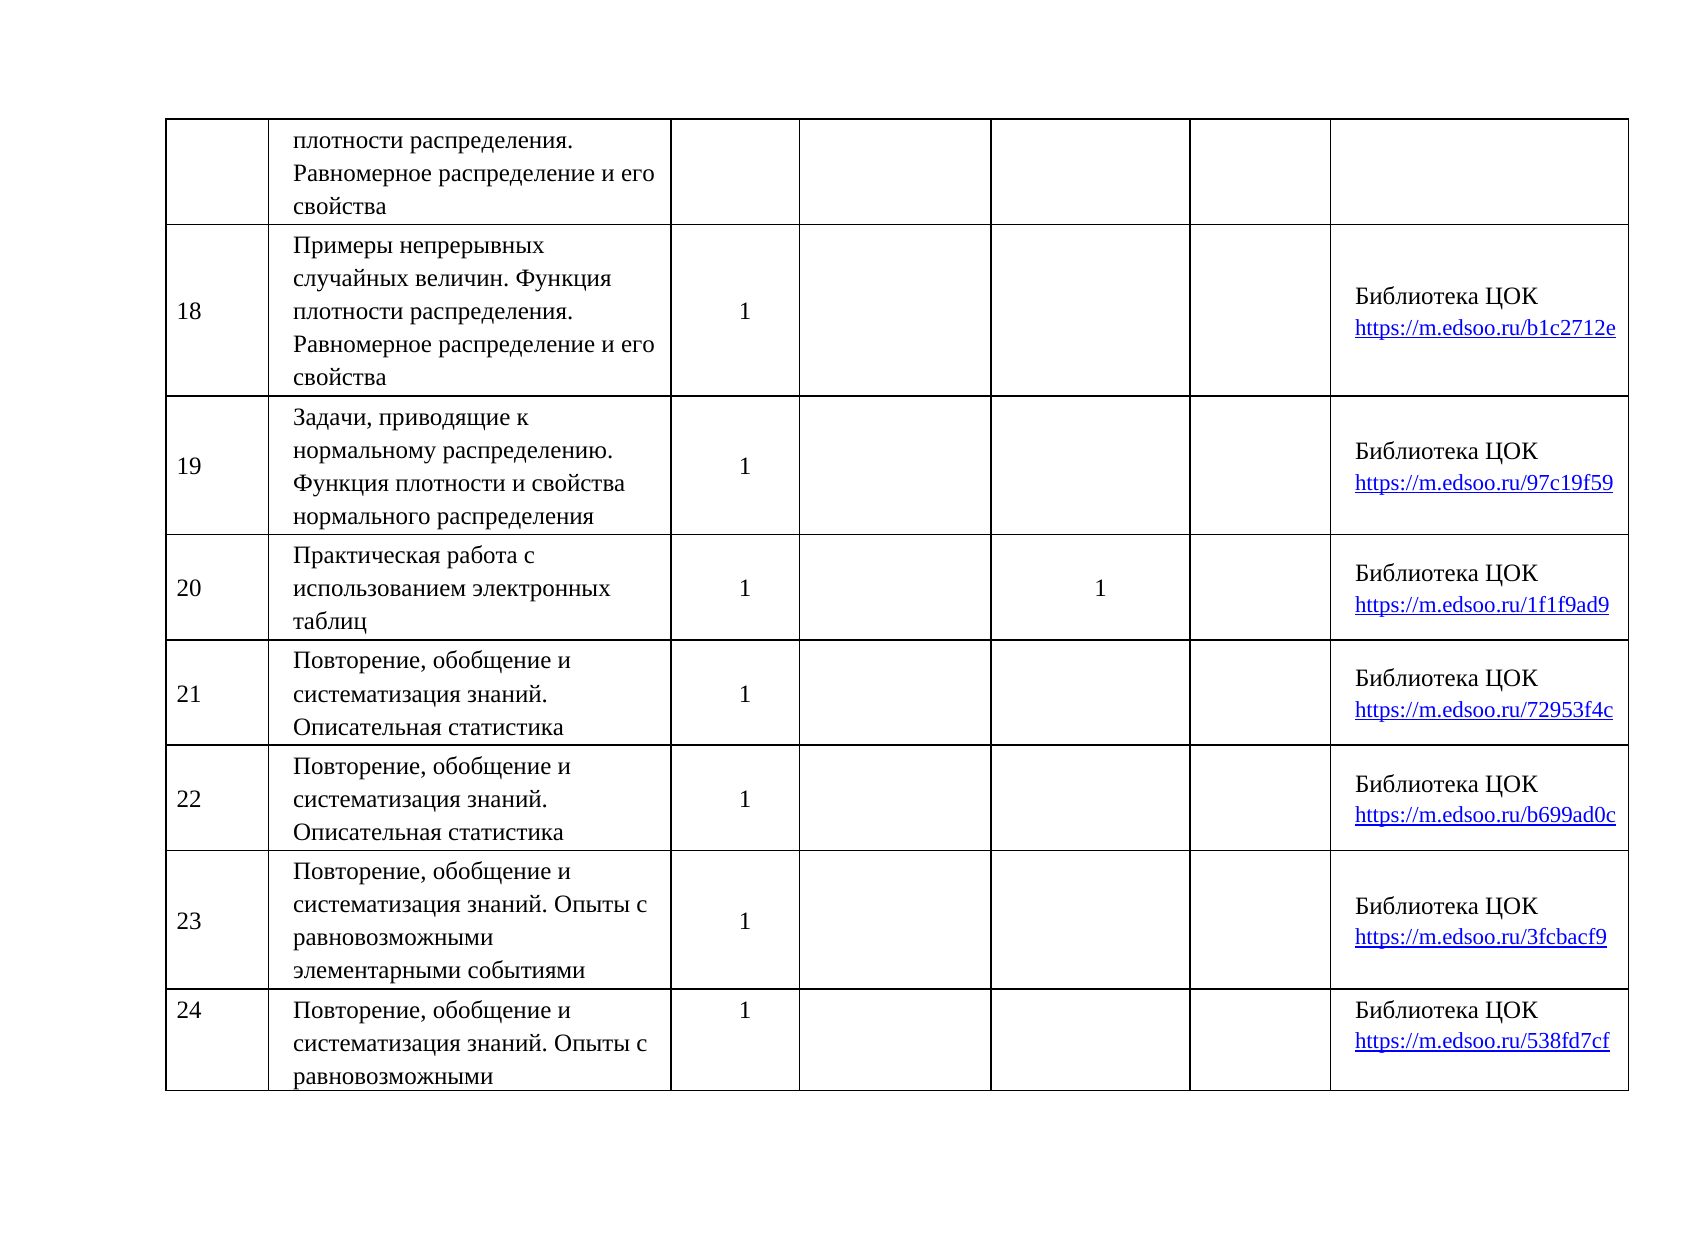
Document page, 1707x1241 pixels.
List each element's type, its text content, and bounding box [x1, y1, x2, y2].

table_cell [800, 990, 990, 1090]
table_cell [992, 397, 1189, 533]
table_cell [1191, 397, 1330, 533]
table_cell 24 [167, 990, 268, 1090]
table_cell 1 [672, 225, 799, 395]
table_cell 20 [167, 535, 268, 639]
table_cell 1 [672, 120, 799, 223]
table_cell [992, 641, 1189, 744]
table_cell Библиотека ЦОК https://m.edsoo.ru/1f1f9ad9 [1331, 535, 1628, 639]
table_cell 21 [167, 641, 268, 744]
table_cell [1191, 641, 1330, 744]
table_cell [1191, 851, 1330, 988]
table_cell 1 [672, 397, 799, 533]
table_cell [992, 746, 1189, 850]
table_cell [1191, 990, 1330, 1090]
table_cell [269, 990, 670, 1090]
table_cell [800, 120, 990, 223]
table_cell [1331, 120, 1628, 223]
table_cell [992, 120, 1189, 223]
table_cell [992, 990, 1189, 1090]
table_cell [800, 397, 990, 533]
table_cell 23 [167, 851, 268, 988]
table_cell Примеры непрерывных случайных величин. Функция плотности распределения. Равномерное распределение и его свойства [269, 225, 670, 395]
table_cell [1191, 225, 1330, 395]
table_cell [269, 851, 670, 988]
table_cell [1191, 746, 1330, 850]
table_cell Повторение, обобщение и систематизация знаний. Описательная статистика [269, 746, 670, 850]
table_cell 1 [672, 535, 799, 639]
table_cell Повторение, обобщение и систематизация знаний. Описательная статистика [269, 641, 670, 744]
table_cell 1 [672, 641, 799, 744]
table_cell Библиотека ЦОК https://m.edsoo.ru/3fcbacf9 [1331, 851, 1628, 988]
table_cell [992, 851, 1189, 988]
table_cell [800, 641, 990, 744]
table_cell [800, 851, 990, 988]
table_cell 1 [672, 851, 799, 988]
table_cell [800, 225, 990, 395]
table_cell Практическая работа с использованием электронных таблиц [269, 535, 670, 639]
table_cell 17 [167, 120, 268, 223]
table_cell [992, 225, 1189, 395]
table_cell 19 [167, 397, 268, 533]
table_cell 18 [167, 225, 268, 395]
table_cell 1 [672, 746, 799, 850]
table_cell 22 [167, 746, 268, 850]
table_cell Библиотека ЦОК https://m.edsoo.ru/97c19f59 [1331, 397, 1628, 533]
table_cell 1 [992, 535, 1189, 639]
table_cell [1191, 535, 1330, 639]
table_cell [1191, 120, 1330, 223]
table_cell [269, 120, 670, 223]
table_cell [800, 746, 990, 850]
table_cell Библиотека ЦОК https://m.edsoo.ru/72953f4c [1331, 641, 1628, 744]
table_cell Библиотека ЦОК https://m.edsoo.ru/b1c2712e [1331, 225, 1628, 395]
table_cell Задачи, приводящие к нормальному распределению. Функция плотности и свойства нормального распределения [269, 397, 670, 533]
table_cell Библиотека ЦОК https://m.edsoo.ru/b699ad0c [1331, 746, 1628, 850]
table_cell 1 [672, 990, 799, 1090]
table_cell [1331, 990, 1628, 1090]
table_cell [800, 535, 990, 639]
